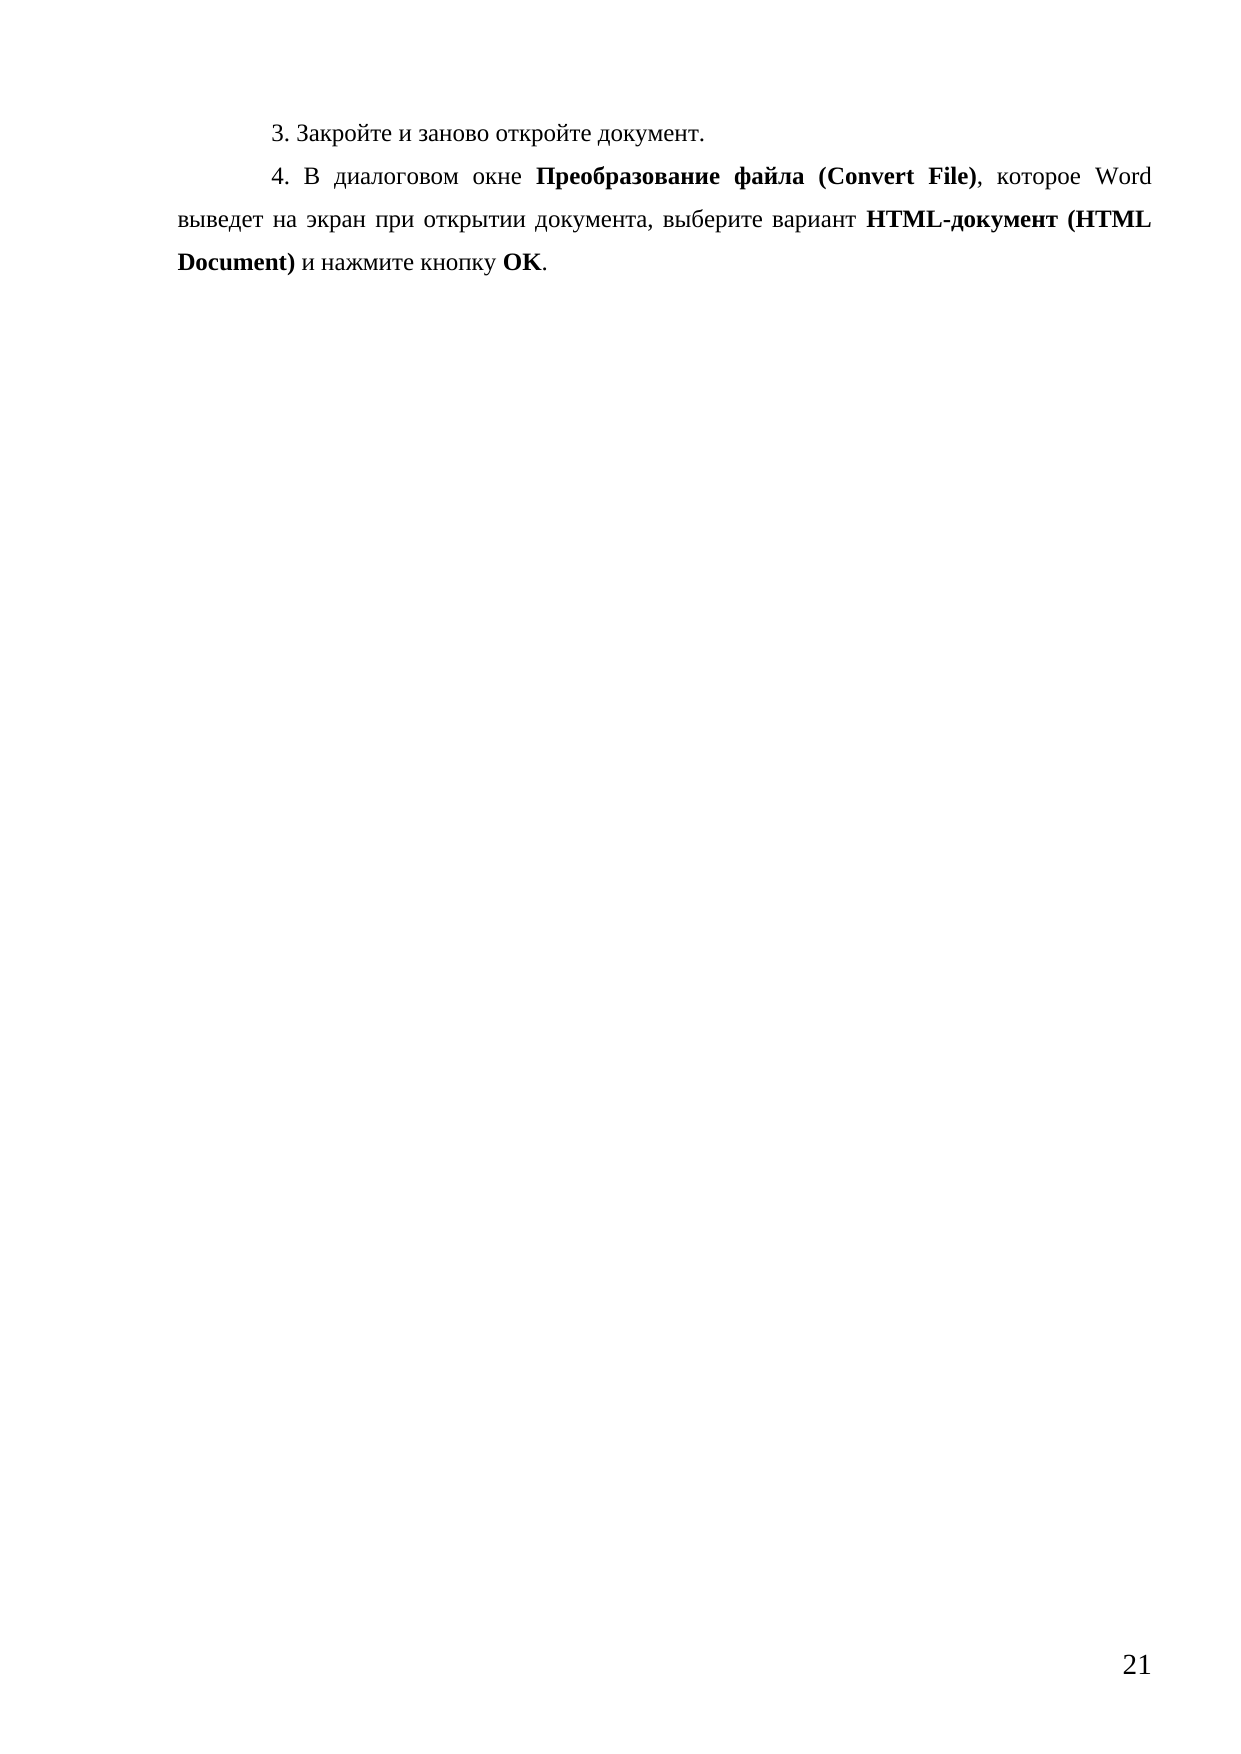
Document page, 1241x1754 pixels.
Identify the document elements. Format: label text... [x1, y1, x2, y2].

text 4. В диалоговом окне Преобразование файла (Convert File), которое Word выведет на экран при открытии документа, выберите вариант HTML-документ (HTML Document) и нажмите кнопку OK. [177, 161, 1152, 276]
text 3. Закройте и заново откройте документ. [177, 118, 1152, 147]
